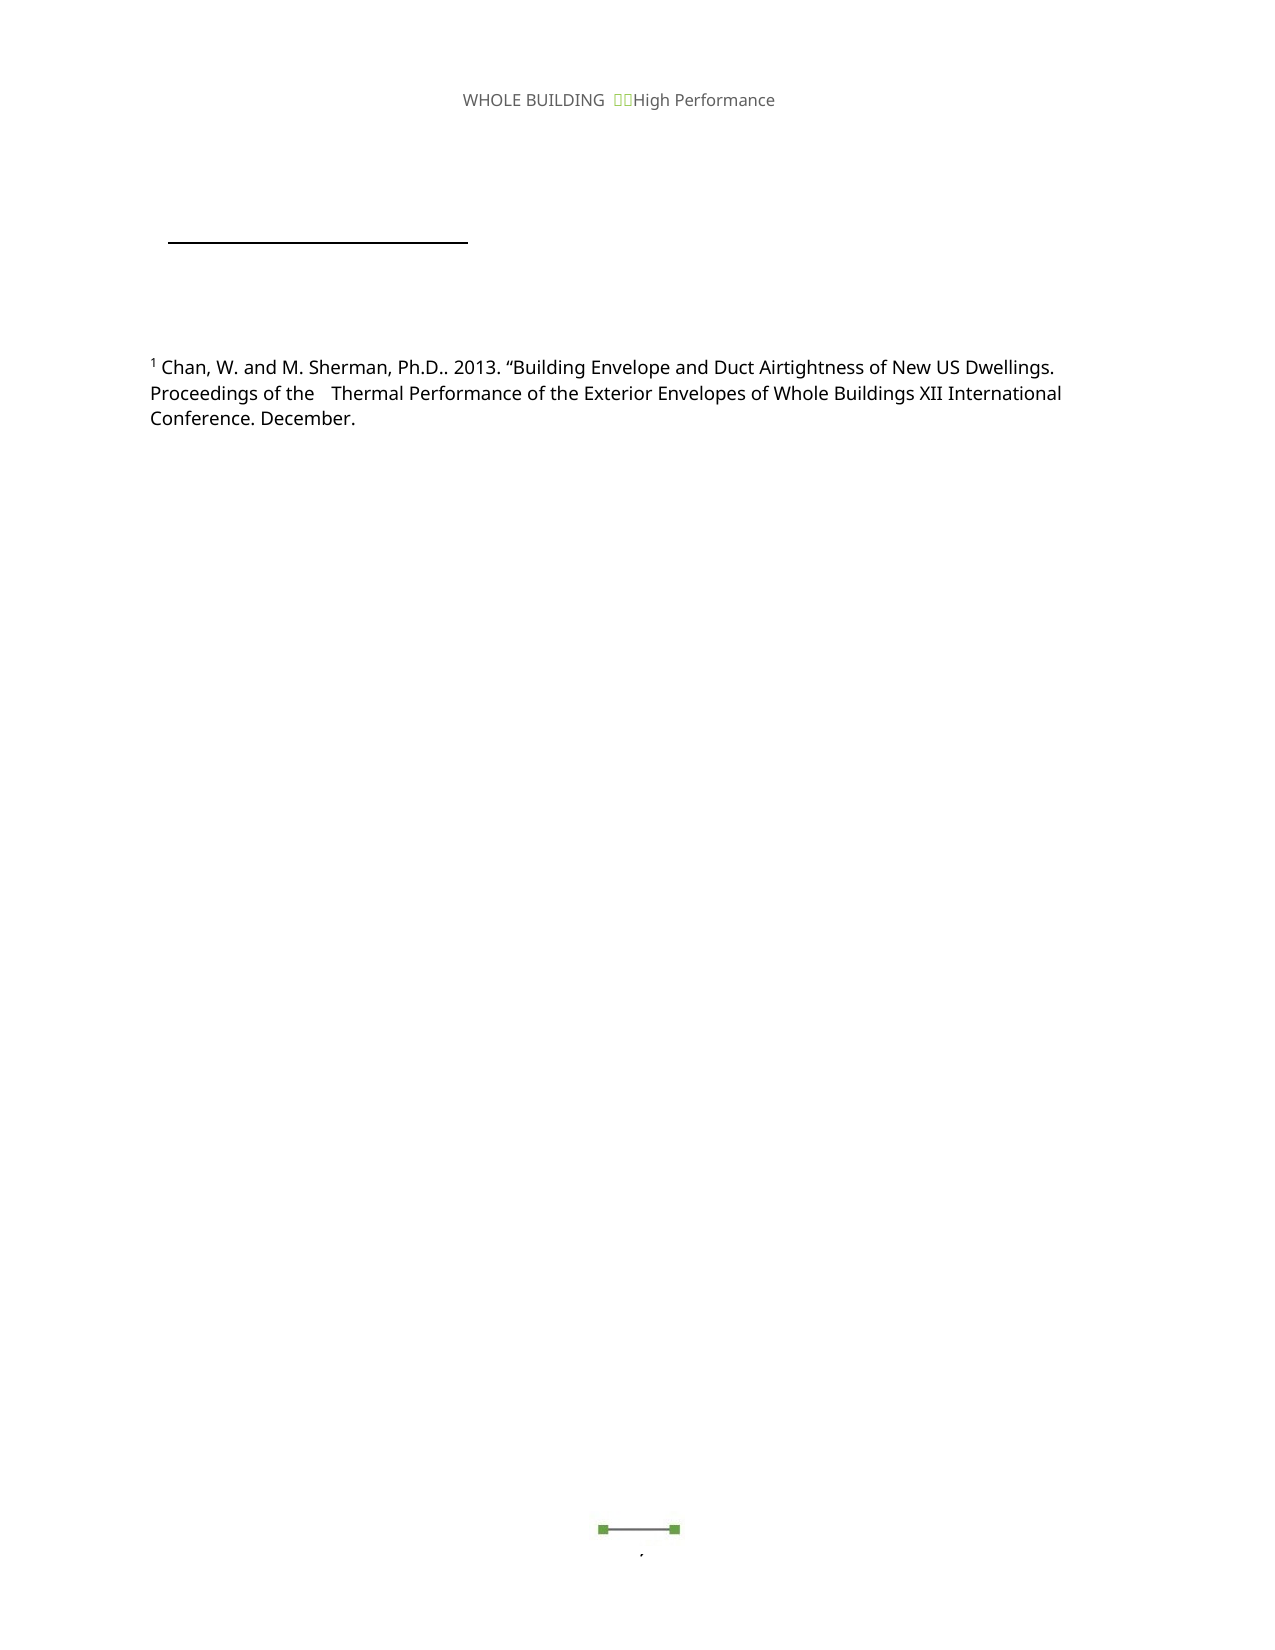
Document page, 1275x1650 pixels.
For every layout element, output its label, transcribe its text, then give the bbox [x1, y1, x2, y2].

picture [589, 1511, 685, 1546]
text 1 Chan, W. and M. Sherman, Ph.D.. 2013. “Building Envelope and Duct Airtightness of New US Dwellings. Proceedings of the Thermal Performance of the Exterior Envelopes of Whole Buildings XII International Conference. December. [150, 354, 1083, 431]
